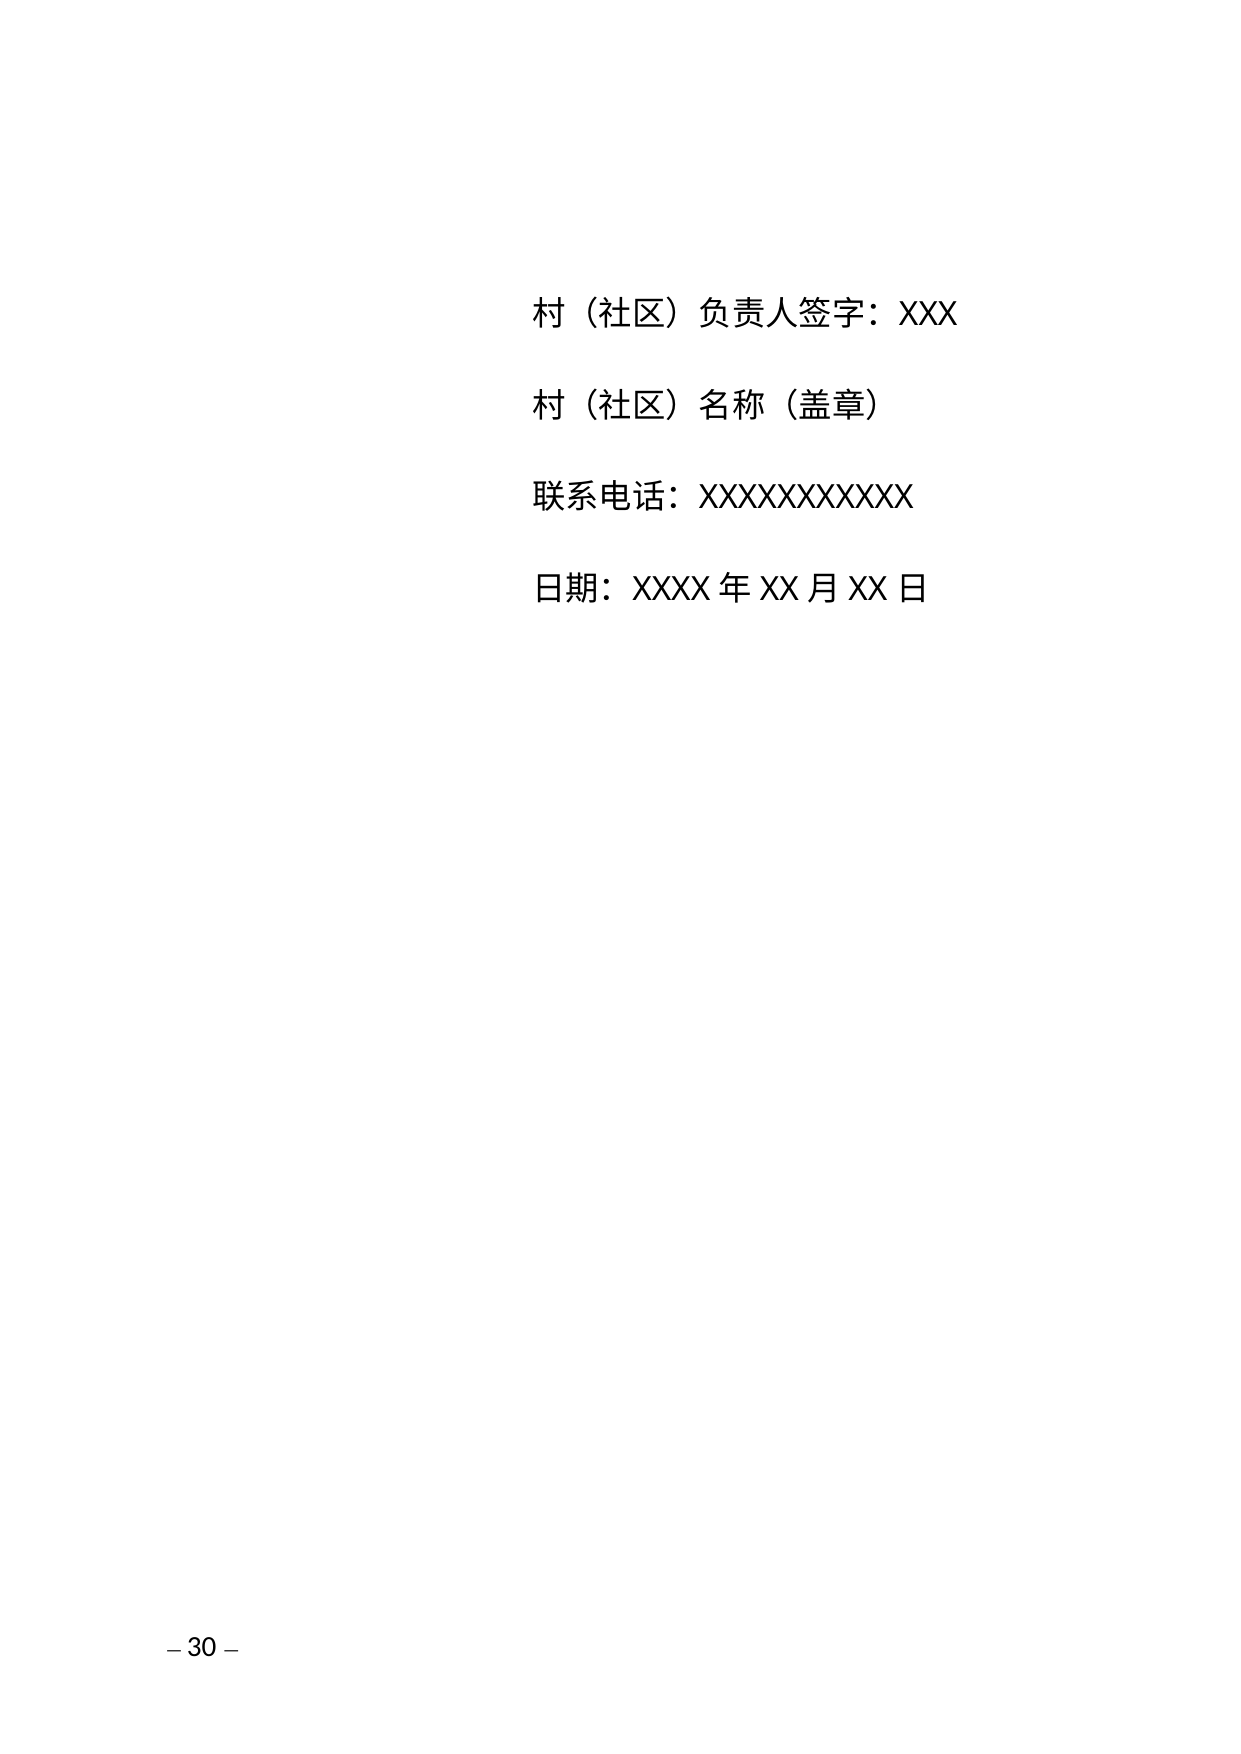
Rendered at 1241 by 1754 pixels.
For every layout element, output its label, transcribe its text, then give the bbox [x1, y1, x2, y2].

text 联系电话：XXXXXXXXXXX [165, 448, 1087, 540]
text 日期：XXXX 年 XX 月 XX 日 [165, 540, 1087, 631]
text 村（社区）名称（盖章） [165, 357, 1087, 448]
text 村（社区）负责人签字：XXX [165, 266, 1087, 357]
